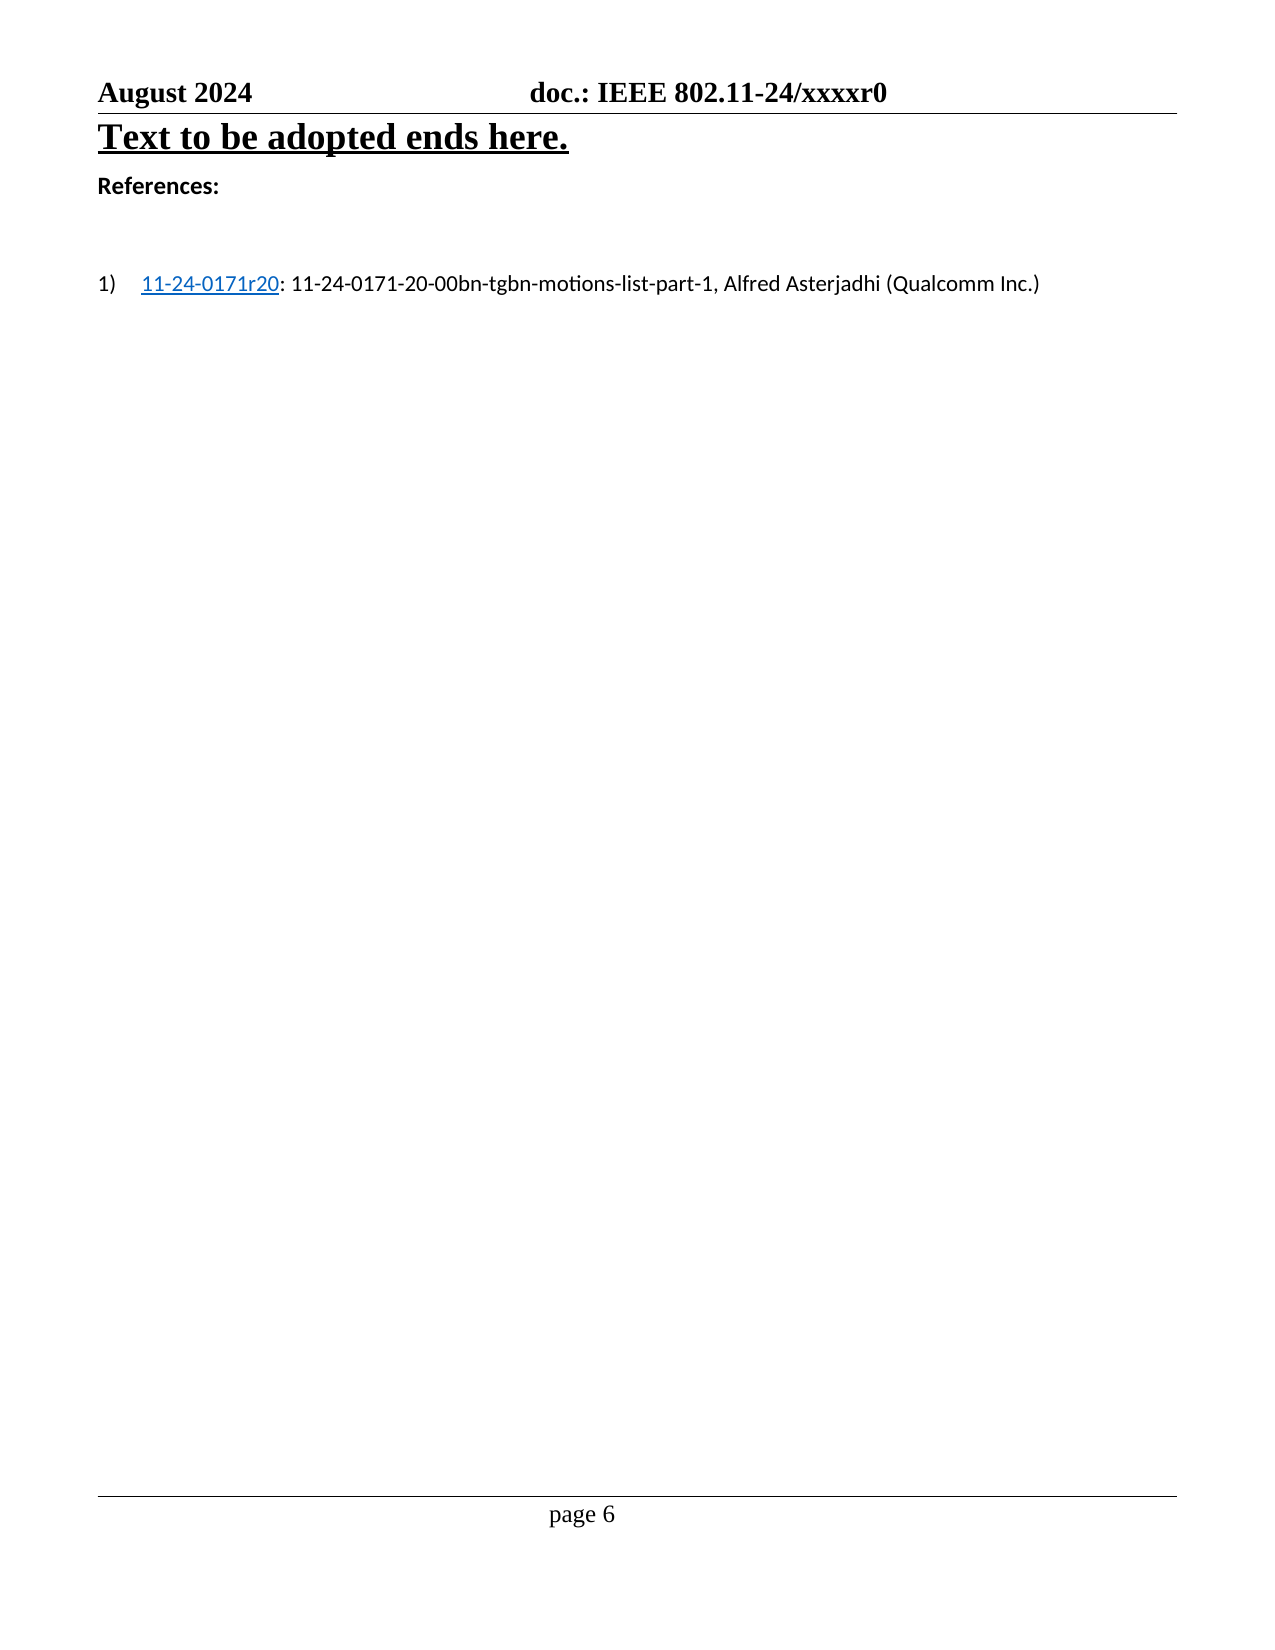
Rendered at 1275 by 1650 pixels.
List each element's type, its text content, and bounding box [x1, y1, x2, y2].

text References: [97, 170, 1177, 200]
text Text to be adopted ends here. [97, 114, 1177, 157]
list 11-24-0171r20: 11-24-0171-20-00bn-tgbn-motions-list-part-1, Alfred Asterjadhi (Qualcomm Inc.) [97, 269, 1177, 297]
